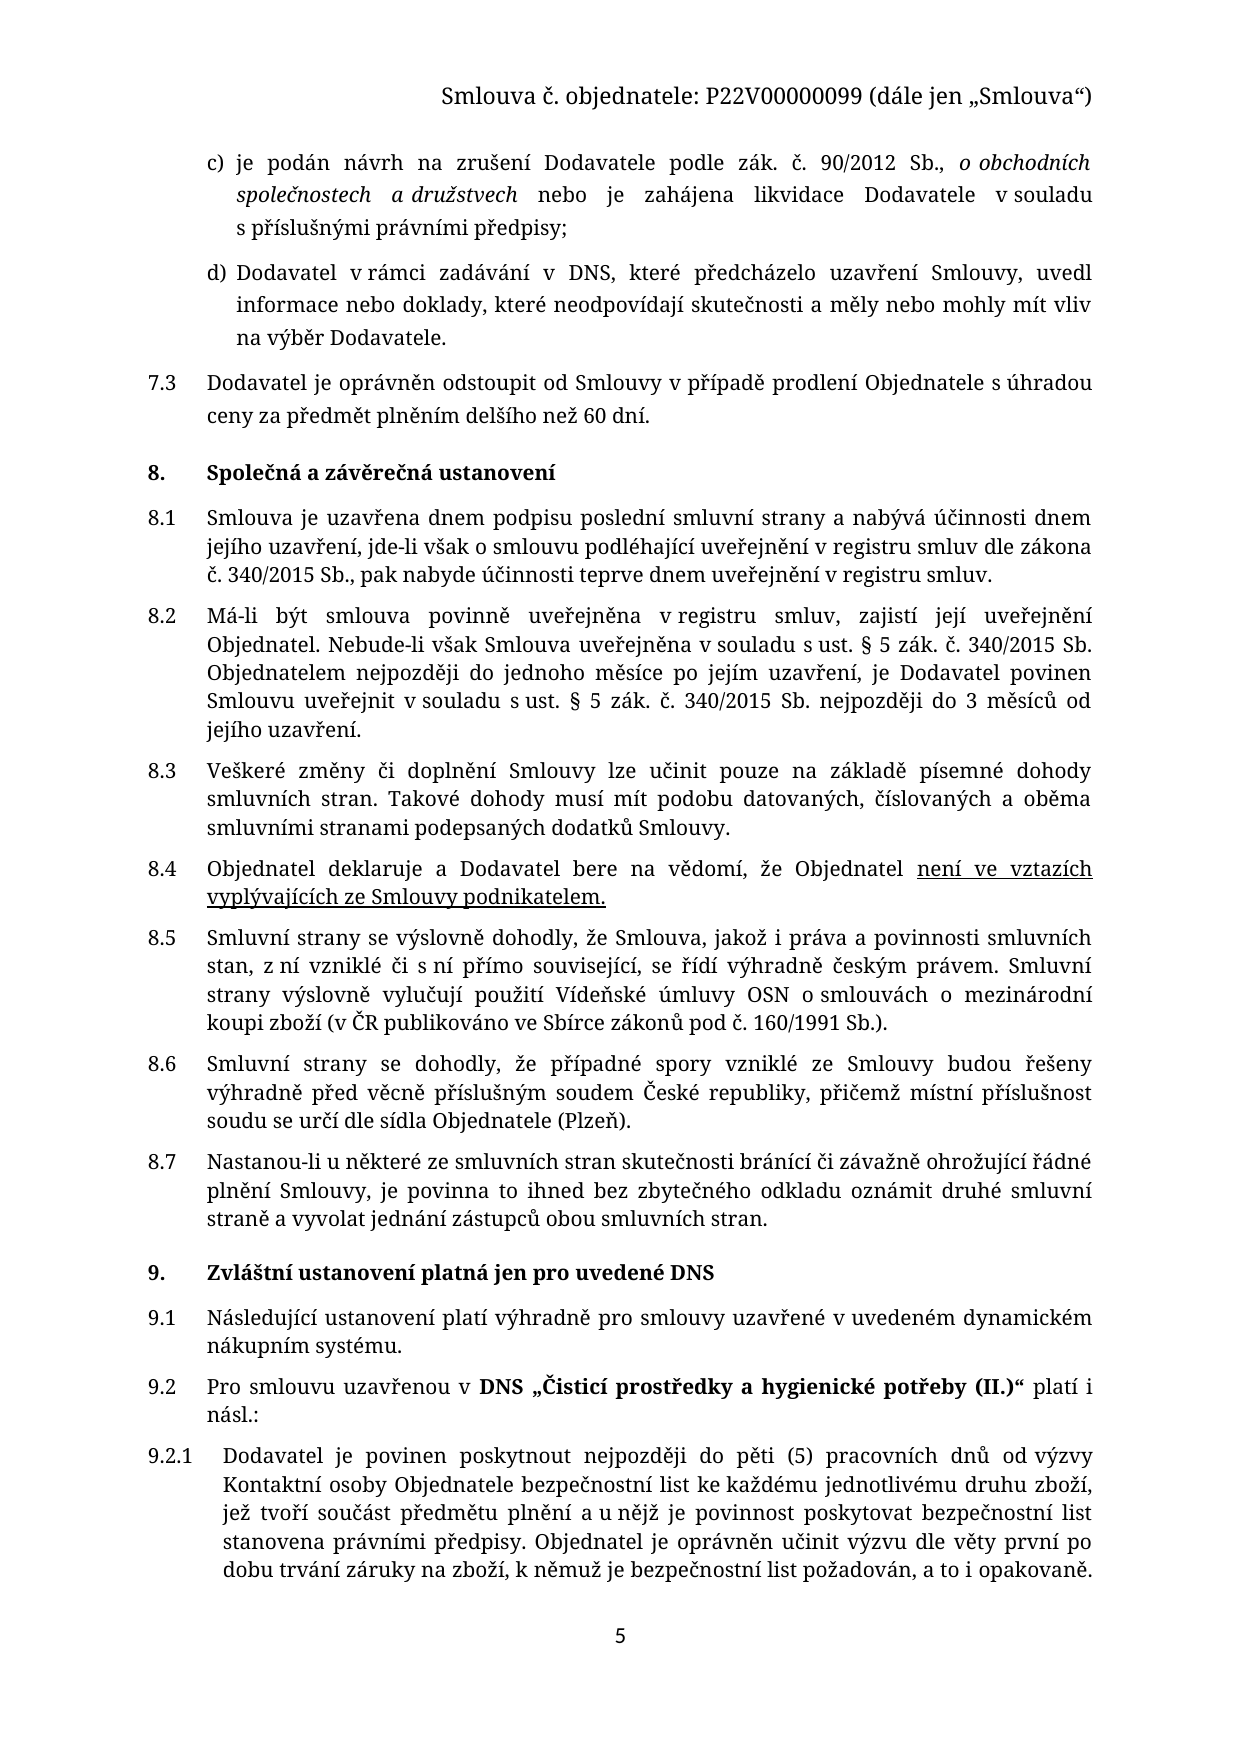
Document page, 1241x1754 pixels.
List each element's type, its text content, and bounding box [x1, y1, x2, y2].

list Pro smlouvu uzavřenou v DNS „Čisticí prostředky a hygienické potřeby (II.)“ platí i násl.: [148, 1372, 1093, 1429]
list je podán návrh na zrušení Dodavatele podle zák. č. 90/2012 Sb., o obchodních společnostech a družstvech nebo je zahájena likvidace Dodavatele v souladu s příslušnými právními předpisy; [207, 148, 1093, 241]
list Objednatel deklaruje a Dodavatel bere na vědomí, že Objednatel není ve vztazích vyplývajících ze Smlouvy podnikatelem. [148, 854, 1093, 911]
list Má-li být smlouva povinně uveřejněna v registru smluv, zajistí její uveřejnění Objednatel. Nebude-li však Smlouva uveřejněna v souladu s ust. § 5 zák. č. 340/2015 Sb. Objednatelem nejpozději do jednoho měsíce po jejím uzavření, je Dodavatel povinen Smlouvu uveřejnit v souladu s ust. § 5 zák. č. 340/2015 Sb. nejpozději do 3 měsíců od jejího uzavření. [148, 601, 1093, 743]
list Smlouva je uzavřena dnem podpisu poslední smluvní strany a nabývá účinnosti dnem jejího uzavření, jde-li však o smlouvu podléhající uveřejnění v registru smluv dle zákona č. 340/2015 Sb., pak nabyde účinnosti teprve dnem uveřejnění v registru smluv. [148, 503, 1093, 589]
list Následující ustanovení platí výhradně pro smlouvy uzavřené v uvedeném dynamickém nákupním systému. [148, 1303, 1093, 1359]
list Veškeré změny či doplnění Smlouvy lze učinit pouze na základě písemné dohody smluvních stran. Takové dohody musí mít podobu datovaných, číslovaných a oběma smluvními stranami podepsaných dodatků Smlouvy. [148, 756, 1093, 841]
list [148, 1441, 1093, 1584]
list Společná a závěrečná ustanovení [148, 458, 1093, 487]
list Dodavatel je oprávněn odstoupit od Smlouvy v případě prodlení Objednatele s úhradou ceny za předmět plněním delšího než 60 dní. [148, 368, 1093, 429]
list Zvláštní ustanovení platná jen pro uvedené DNS [148, 1258, 1093, 1286]
list Dodavatel v rámci zadávání v DNS, které předcházelo uzavření Smlouvy, uvedl informace nebo doklady, které neodpovídají skutečnosti a měly nebo mohly mít vliv na výběr Dodavatele. [207, 258, 1093, 352]
list Smluvní strany se dohodly, že případné spory vzniklé ze Smlouvy budou řešeny výhradně před věcně příslušným soudem České republiky, přičemž místní příslušnost soudu se určí dle sídla Objednatele (Plzeň). [148, 1049, 1093, 1135]
list Smluvní strany se výslovně dohodly, že Smlouva, jakož i práva a povinnosti smluvních stan, z ní vzniklé či s ní přímo související, se řídí výhradně českým právem. Smluvní strany výslovně vylučují použití Vídeňské úmluvy OSN o smlouvách o mezinárodní koupi zboží (v ČR publikováno ve Sbírce zákonů pod č. 160/1991 Sb.). [148, 923, 1093, 1037]
list Nastanou-li u některé ze smluvních stran skutečnosti bránící či závažně ohrožující řádné plnění Smlouvy, je povinna to ihned bez zbytečného odkladu oznámit druhé smluvní straně a vyvolat jednání zástupců obou smluvních stran. [148, 1147, 1093, 1233]
